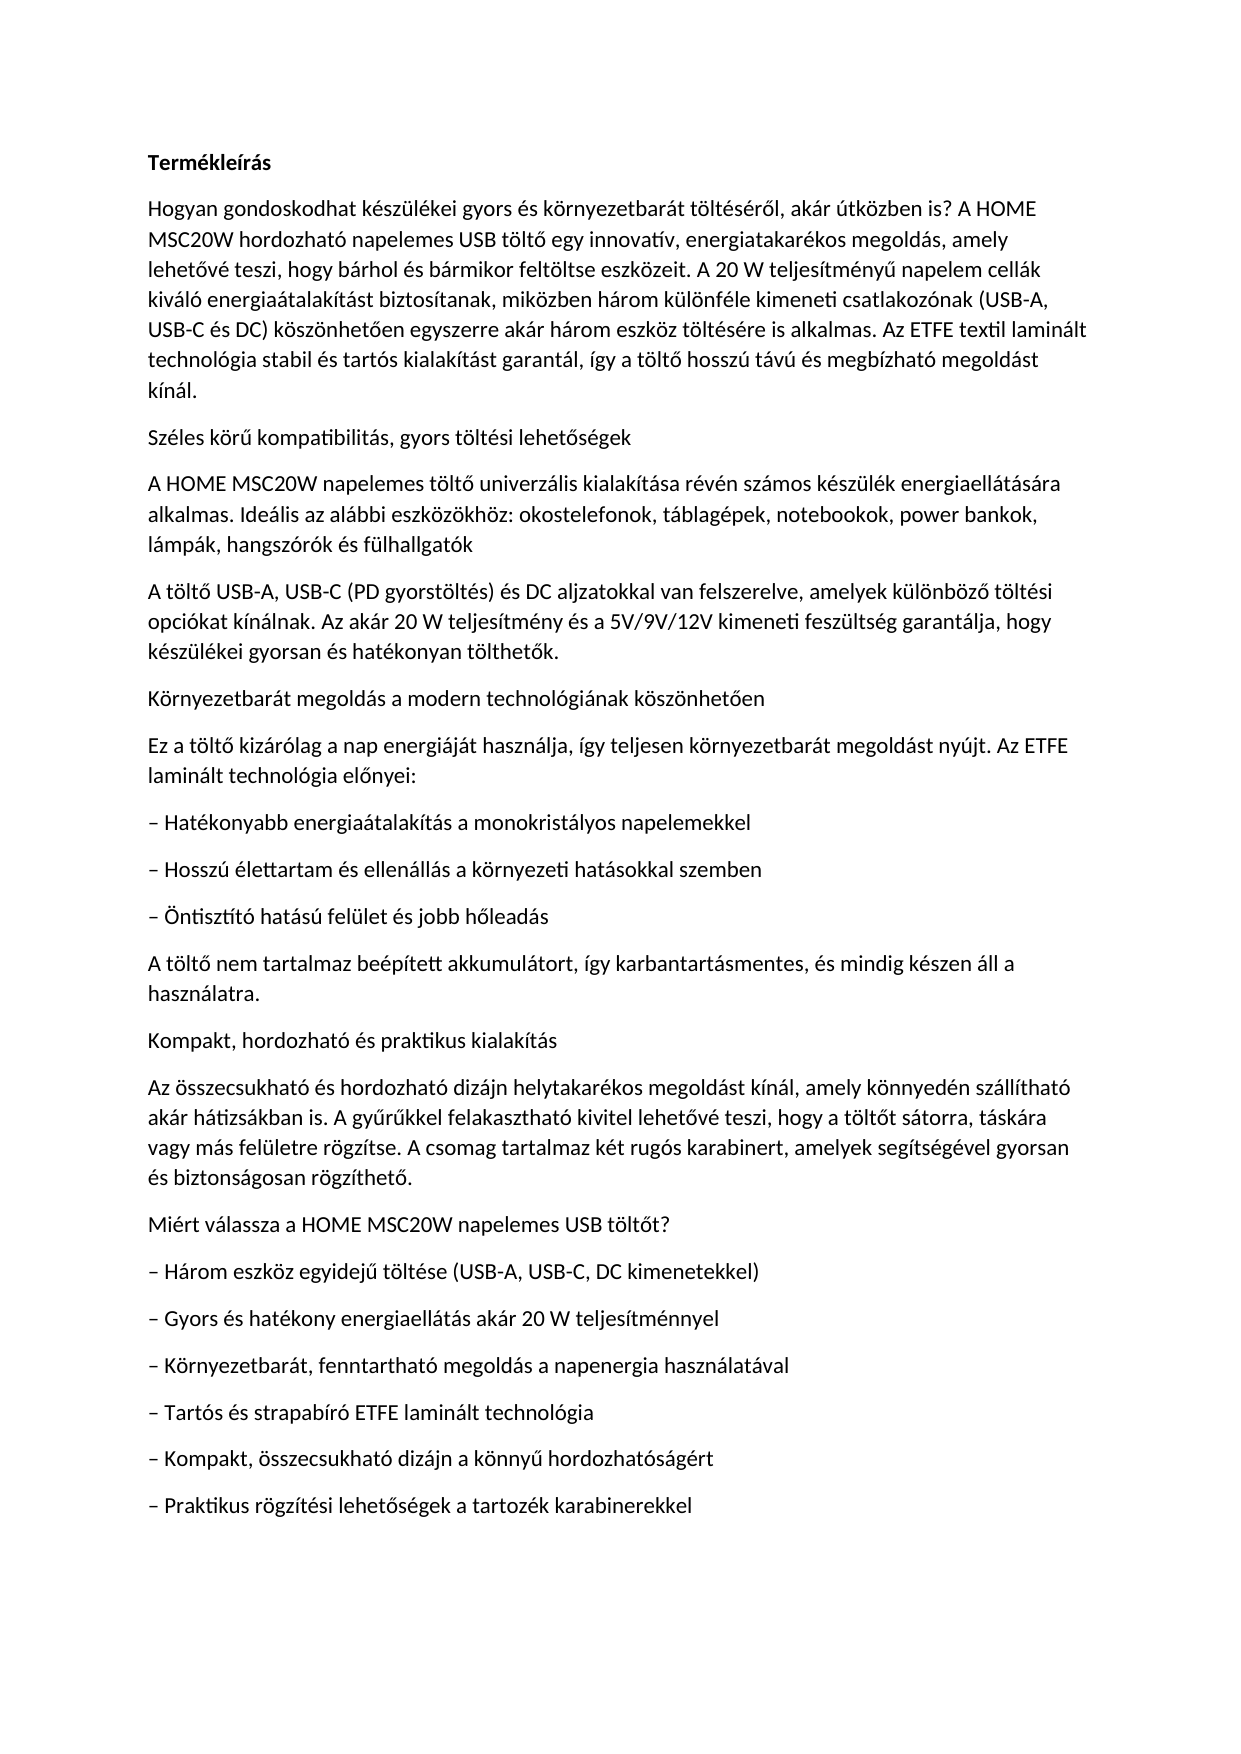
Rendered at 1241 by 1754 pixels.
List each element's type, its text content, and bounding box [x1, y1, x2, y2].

text Hogyan gondoskodhat készülékei gyors és környezetbarát töltéséről, akár útközben is? A HOME MSC20W hordozható napelemes USB töltő egy innovatív, energiatakarékos megoldás, amely lehetővé teszi, hogy bárhol és bármikor feltöltse eszközeit. A 20 W teljesítményű napelem cellák kiváló energiaátalakítást biztosítanak, miközben három különféle kimeneti csatlakozónak (USB-A, USB-C és DC) köszönhetően egyszerre akár három eszköz töltésére is alkalmas. Az ETFE textil laminált technológia stabil és tartós kialakítást garantál, így a töltő hosszú távú és megbízható megoldást kínál. [148, 194, 1093, 404]
text – Kompakt, összecsukható dizájn a könnyű hordozhatóságért [148, 1444, 1093, 1472]
text Környezetbarát megoldás a modern technológiának köszönhetően [148, 684, 1093, 712]
text – Három eszköz egyidejű töltése (USB-A, USB-C, DC kimenetekkel) [148, 1257, 1093, 1285]
text – Tartós és strapabíró ETFE laminált technológia [148, 1398, 1093, 1426]
text – Gyors és hatékony energiaellátás akár 20 W teljesítménnyel [148, 1304, 1093, 1332]
text – Hosszú élettartam és ellenállás a környezeti hatásokkal szemben [148, 855, 1093, 883]
text Ez a töltő kizárólag a nap energiáját használja, így teljesen környezetbarát megoldást nyújt. Az ETFE laminált technológia előnyei: [148, 731, 1093, 789]
text Kompakt, hordozható és praktikus kialakítás [148, 1026, 1093, 1054]
text – Környezetbarát, fenntartható megoldás a napenergia használatával [148, 1351, 1093, 1379]
text A töltő USB-A, USB-C (PD gyorstöltés) és DC aljzatokkal van felszerelve, amelyek különböző töltési opciókat kínálnak. Az akár 20 W teljesítmény és a 5V/9V/12V kimeneti feszültség garantálja, hogy készülékei gyorsan és hatékonyan tölthetők. [148, 577, 1093, 665]
text Termékleírás [148, 148, 1093, 176]
text Az összecsukható és hordozható dizájn helytakarékos megoldást kínál, amely könnyedén szállítható akár hátizsákban is. A gyűrűkkel felakasztható kivitel lehetővé teszi, hogy a töltőt sátorra, táskára vagy más felületre rögzítse. A csomag tartalmaz két rugós karabinert, amelyek segítségével gyorsan és biztonságosan rögzíthető. [148, 1073, 1093, 1191]
text A töltő nem tartalmaz beépített akkumulátort, így karbantartásmentes, és mindig készen áll a használatra. [148, 949, 1093, 1007]
text Széles körű kompatibilitás, gyors töltési lehetőségek [148, 423, 1093, 451]
text Miért válassza a HOME MSC20W napelemes USB töltőt? [148, 1210, 1093, 1238]
text – Hatékonyabb energiaátalakítás a monokristályos napelemekkel [148, 808, 1093, 836]
text – Öntisztító hatású felület és jobb hőleadás [148, 902, 1093, 930]
text – Praktikus rögzítési lehetőségek a tartozék karabinerekkel [148, 1491, 1093, 1519]
text A HOME MSC20W napelemes töltő univerzális kialakítása révén számos készülék energiaellátására alkalmas. Ideális az alábbi eszközökhöz: okostelefonok, táblagépek, notebookok, power bankok, lámpák, hangszórók és fülhallgatók [148, 469, 1093, 558]
